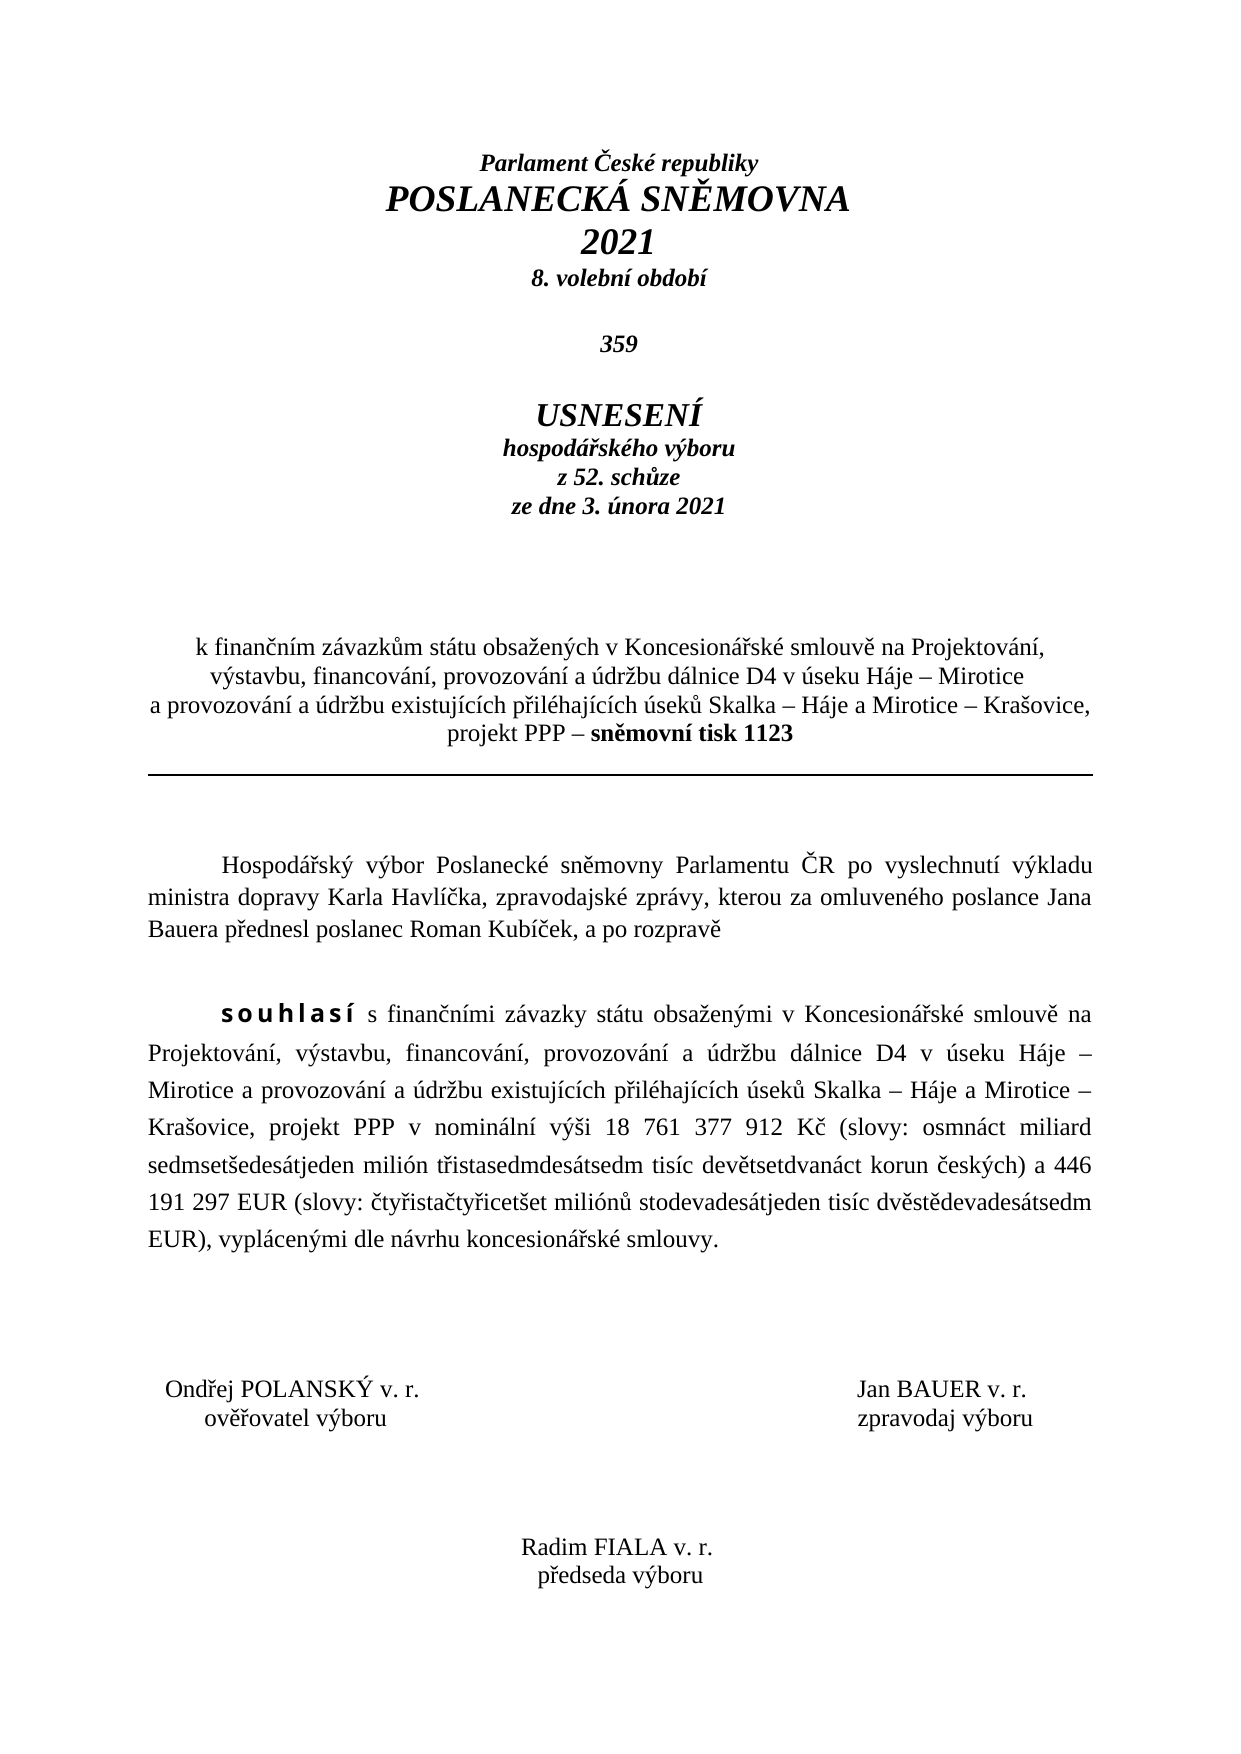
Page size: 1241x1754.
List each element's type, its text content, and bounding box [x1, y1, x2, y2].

text 8. volební období [148, 263, 1093, 291]
text Radim FIALA v. r. [148, 1532, 1093, 1560]
text Ondřej POLANSKÝ v. r. Jan BAUER v. r. [148, 1374, 1093, 1403]
text ověřovatel výboru zpravodaj výboru [148, 1403, 1093, 1432]
text 359 [148, 329, 1093, 358]
text 2021 [148, 219, 1093, 263]
text POSLANECKÁ SNĚMOVNA [148, 176, 1093, 219]
text předseda výboru [148, 1560, 1093, 1589]
text hospodářského výboru [148, 433, 1093, 462]
text USNESENÍ [148, 395, 1093, 433]
text Parlament České republiky [148, 148, 1093, 176]
text z 52. schůze [148, 462, 1093, 491]
text souhlasí s finančními závazky státu obsaženými v Koncesionářské smlouvě na Projektování, výstavbu, financování, provozování a údržbu dálnice D4 v úseku Háje – Mirotice a provozování a údržbu existujících přiléhajících úseků Skalka – Háje a Mirotice – Krašovice, projekt PPP v nominální výši 18 761 377 912 Kč (slovy: osmnáct miliard sedmsetšedesátjeden milión třistasedmdesátsedm tisíc devětsetdvanáct korun českých) a 446 191 297 EUR (slovy: čtyřistačtyřicetšet miliónů stodevadesátjeden tisíc dvěstědevadesátsedm EUR), vyplácenými dle návrhu koncesionářské smlouvy. [148, 995, 1093, 1253]
text Hospodářský výbor Poslanecké sněmovny Parlamentu ČR po vyslechnutí výkladu ministra dopravy Karla Havlíčka, zpravodajské zprávy, kterou za omluveného poslance Jana Bauera přednesl poslanec Roman Kubíček, a po rozpravě [148, 851, 1093, 942]
text ze dne 3. února 2021 [148, 491, 1093, 520]
text k finančním závazkům státu obsažených v Koncesionářské smlouvě na Projektování, výstavbu, financování, provozování a údržbu dálnice D4 v úseku Háje – Mirotice a provozování a údržbu existujících přiléhajících úseků Skalka – Háje a Mirotice – Krašovice, projekt PPP – sněmovní tisk 1123 [148, 632, 1093, 747]
